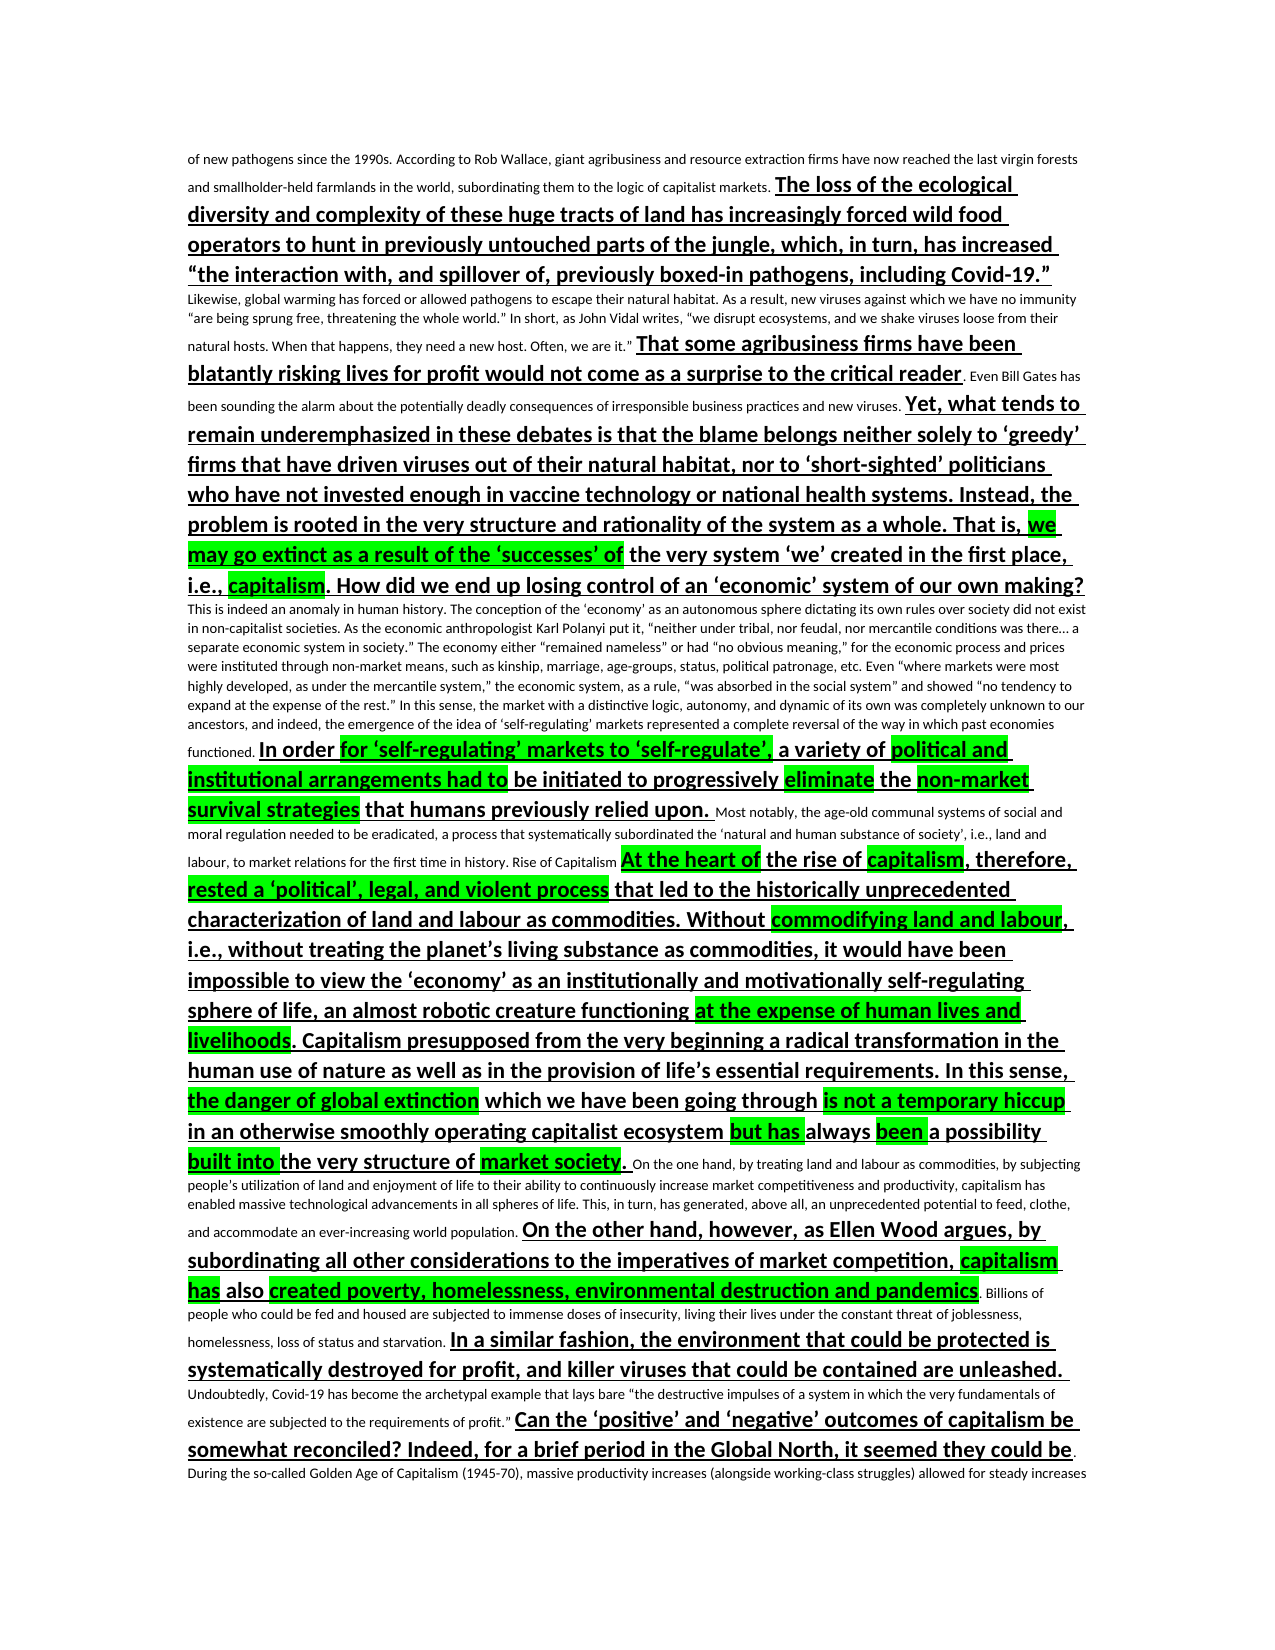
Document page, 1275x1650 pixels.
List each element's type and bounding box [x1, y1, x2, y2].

text [187, 150, 1087, 1482]
